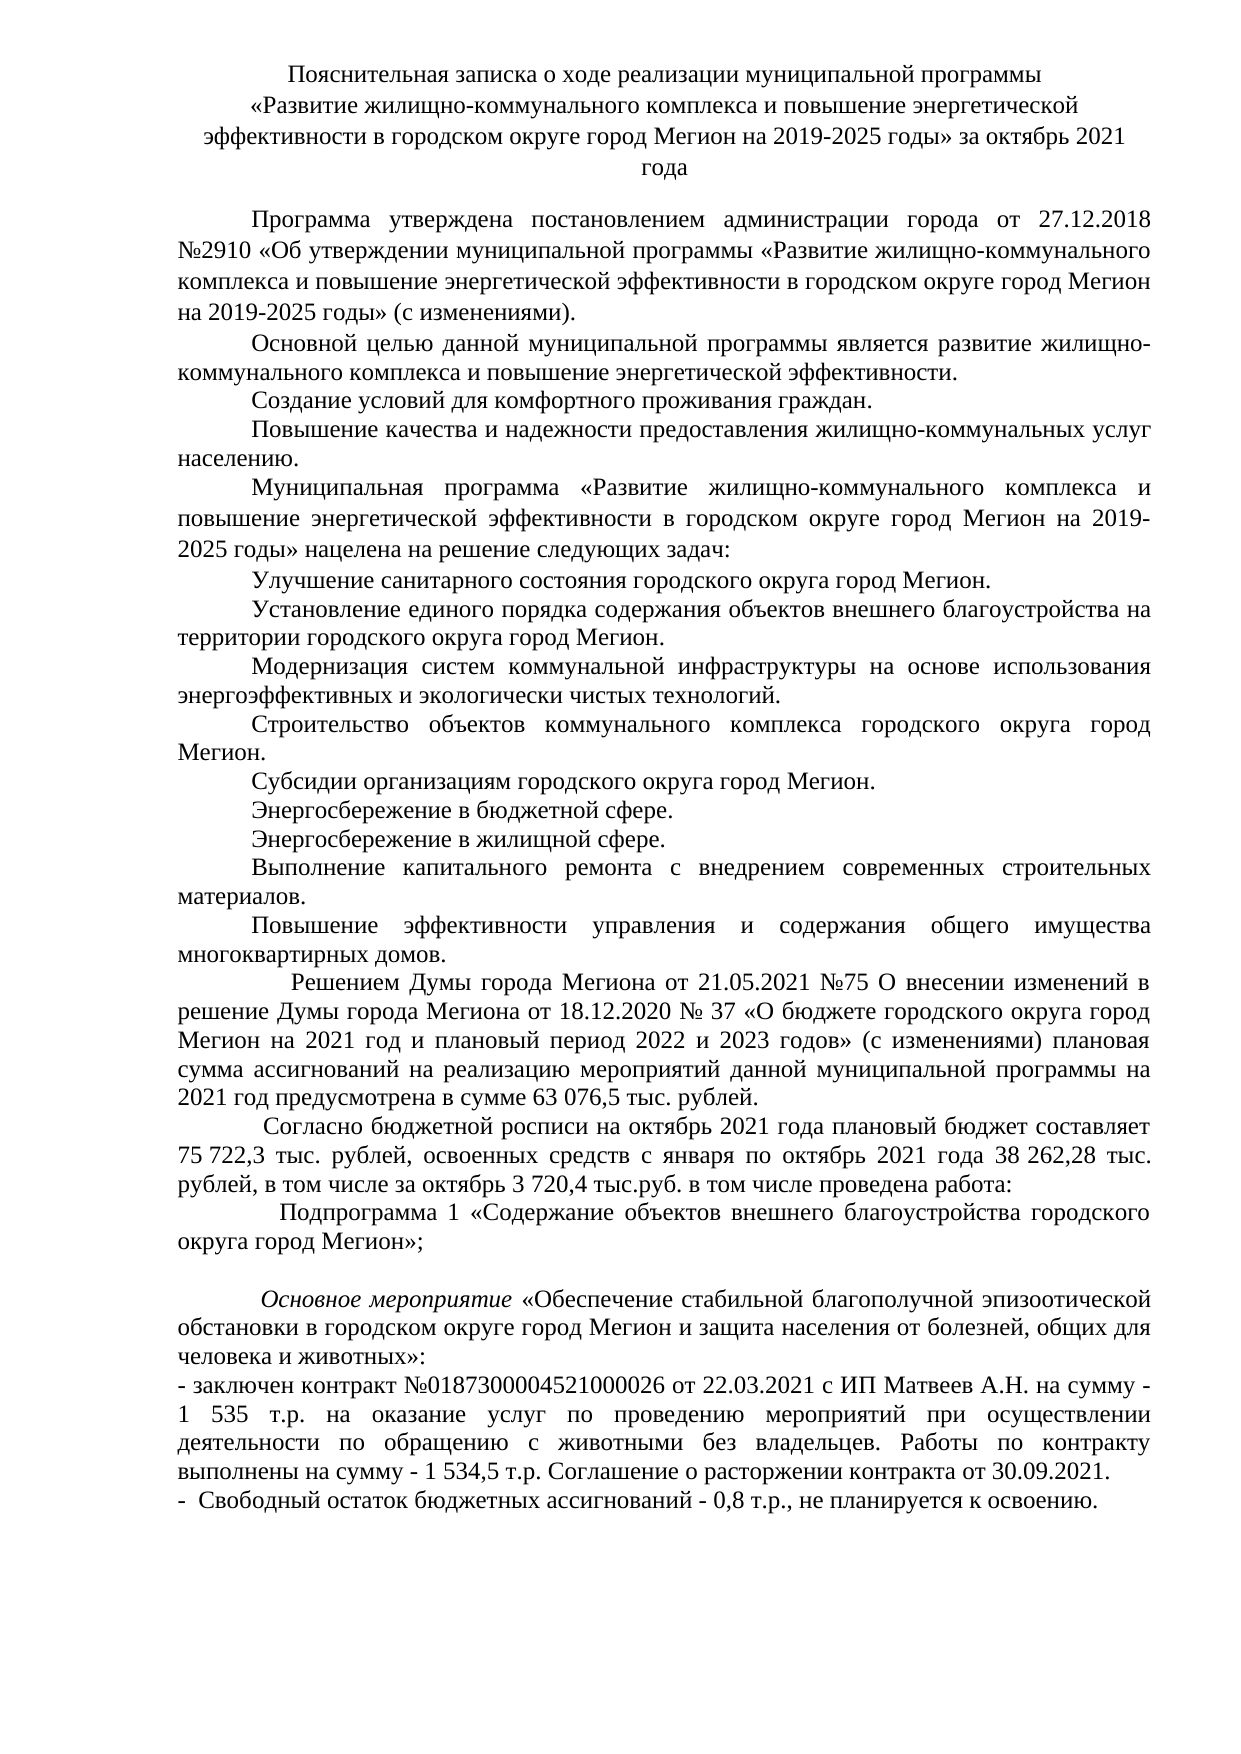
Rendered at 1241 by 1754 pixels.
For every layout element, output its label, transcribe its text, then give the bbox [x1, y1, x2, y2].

text Повышение качества и надежности предоставления жилищно-коммунальных услуг населению. [177, 414, 1152, 472]
text Решением Думы города Мегиона от 21.05.2021 №75 О внесении изменений в решение Думы города Мегиона от 18.12.2020 № 37 «О бюджете городского округа город Мегион на 2021 год и плановый период 2022 и 2023 годов» (с изменениями) плановая сумма ассигнований на реализацию мероприятий данной муниципальной программы на 2021 год предусмотрена в сумме 63 076,5 тыс. рублей. [177, 967, 1152, 1111]
text Строительство объектов коммунального комплекса городского округа город Мегион. [177, 709, 1152, 766]
text Согласно бюджетной росписи на октябрь 2021 года плановый бюджет составляет 75 722,3 тыс. рублей, освоенных средств с января по октябрь 2021 года 38 262,28 тыс. рублей, в том числе за октябрь 3 720,4 тыс.руб. в том числе проведена работа: [177, 1111, 1152, 1197]
text Основной целью данной муниципальной программы является развитие жилищно-коммунального комплекса и повышение энергетической эффективности. [177, 328, 1152, 386]
text Энергосбережение в жилищной сфере. [177, 824, 1152, 852]
text Создание условий для комфортного проживания граждан. [177, 386, 1152, 414]
text «Развитие жилищно-коммунального комплекса и повышение энергетической эффективности в городском округе город Мегион на 2019-2025 годы» за октябрь 2021 года [177, 90, 1152, 181]
text Энергосбережение в бюджетной сфере. [177, 795, 1152, 824]
text Субсидии организациям городского округа город Мегион. [177, 766, 1152, 795]
text Выполнение капитального ремонта с внедрением современных строительных материалов. [177, 852, 1152, 910]
text Программа утверждена постановлением администрации города от 27.12.2018 №2910 «Об утверждении муниципальной программы «Развитие жилищно-коммунального комплекса и повышение энергетической эффективности в городском округе город Мегион на 2019-2025 годы» (с изменениями). [177, 204, 1152, 326]
text Пояснительная записка о ходе реализации муниципальной программы [177, 59, 1152, 88]
text - заключен контракт №0187300004521000026 от 22.03.2021 с ИП Матвеев А.Н. на сумму - 1 535 т.р. на оказание услуг по проведению мероприятий при осуществлении деятельности по обращению с животными без владельцев. Работы по контракту выполнены на сумму - 1 534,5 т.р. Соглашение о расторжении контракта от 30.09.2021. [177, 1370, 1152, 1485]
text Муниципальная программа «Развитие жилищно-коммунального комплекса и повышение энергетической эффективности в городском округе город Мегион на 2019-2025 годы» нацелена на решение следующих задач: [177, 472, 1152, 563]
text Подпрограмма 1 «Содержание объектов внешнего благоустройства городского округа город Мегион»; [177, 1197, 1152, 1255]
text - Свободный остаток бюджетных ассигнований - 0,8 т.р., не планируется к освоению. [177, 1485, 1152, 1514]
text Установление единого порядка содержания объектов внешнего благоустройства на территории городского округа город Мегион. [177, 594, 1152, 651]
text Модернизация систем коммунальной инфраструктуры на основе использования энергоэффективных и экологически чистых технологий. [177, 651, 1152, 709]
text Повышение эффективности управления и содержания общего имущества многоквартирных домов. [177, 910, 1152, 967]
text Улучшение санитарного состояния городского округа город Мегион. [177, 565, 1152, 594]
text Основное мероприятие «Обеспечение стабильной благополучной эпизоотической обстановки в городском округе город Мегион и защита населения от болезней, общих для человека и животных»: [177, 1284, 1152, 1370]
